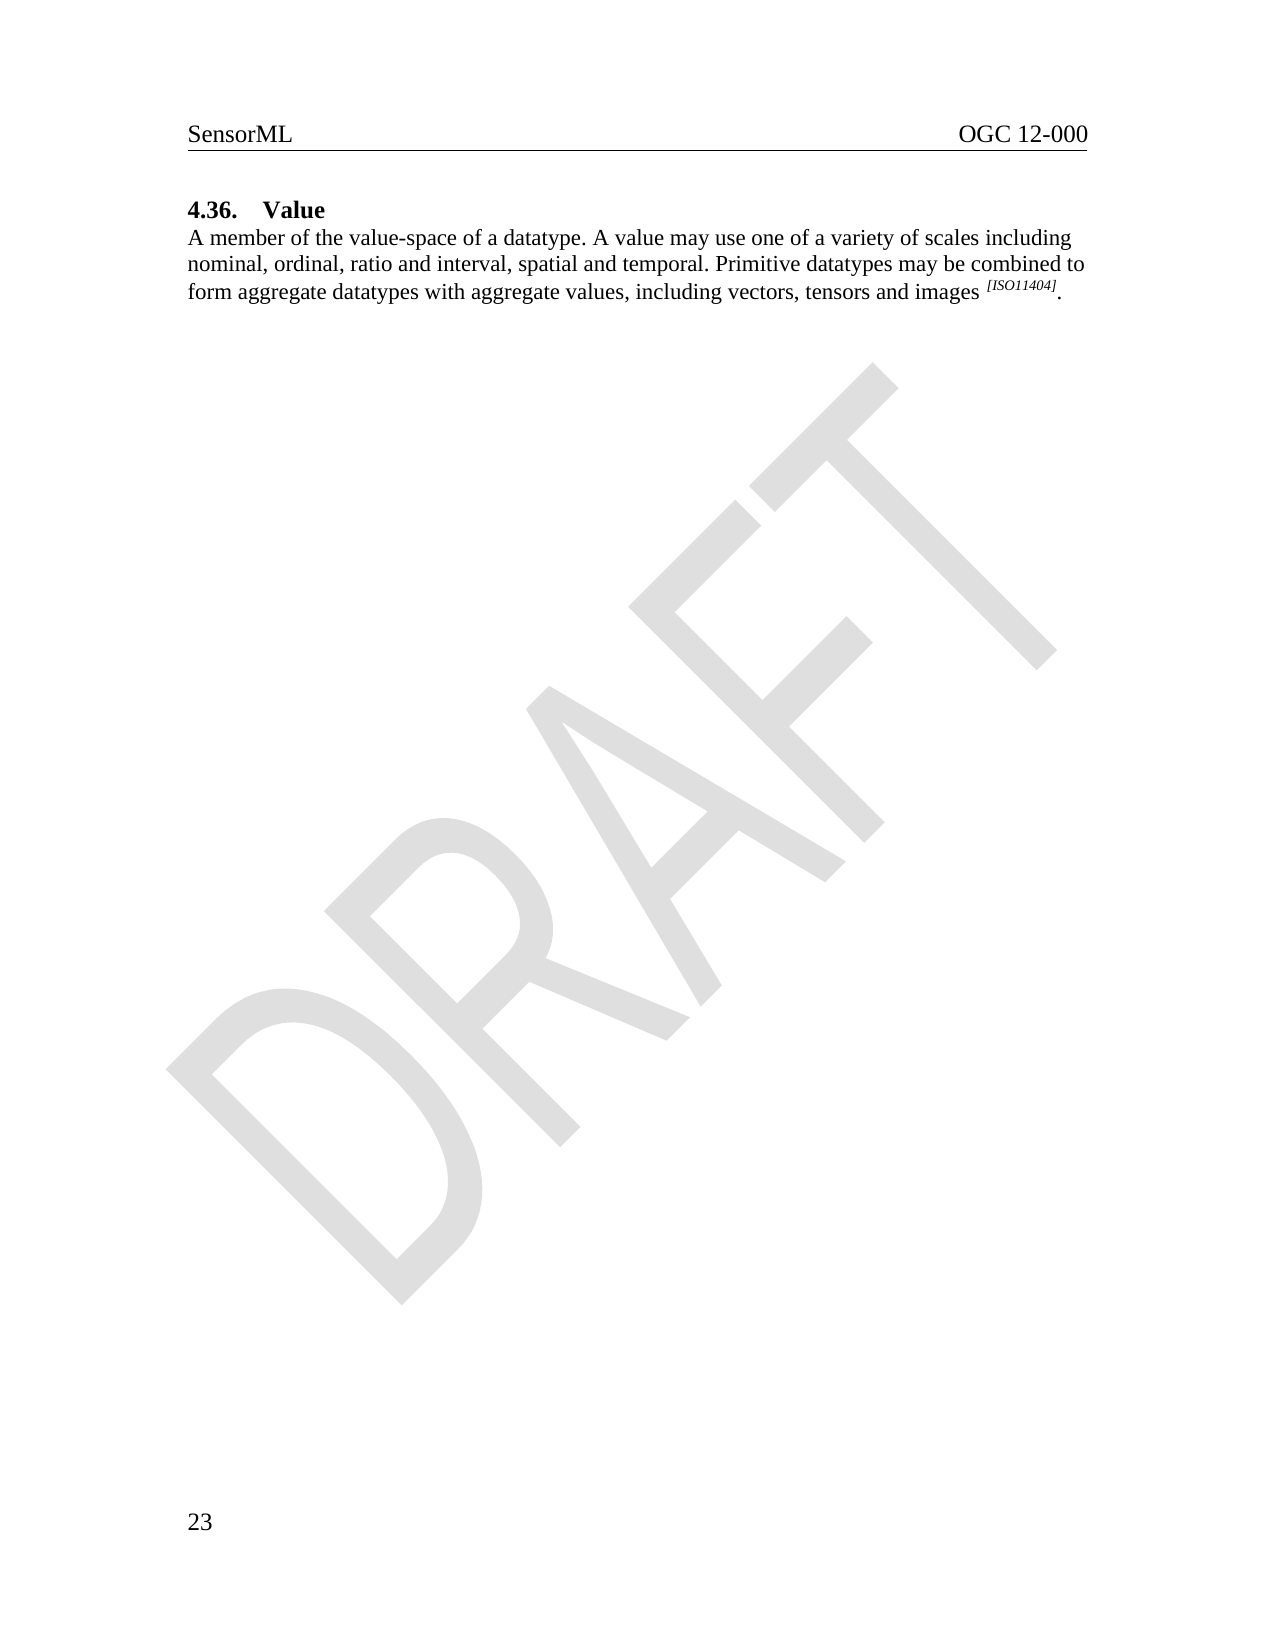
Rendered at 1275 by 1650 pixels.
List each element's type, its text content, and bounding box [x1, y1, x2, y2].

text A member of the value-space of a datatype. A value may use one of a variety of scales including nominal, ordinal, ratio and interval, spatial and temporal. Primitive datatypes may be combined to form aggregate datatypes with aggregate values, including vectors, tensors and images [ISO11404]. [187, 224, 1087, 305]
text Value [187, 195, 1087, 224]
